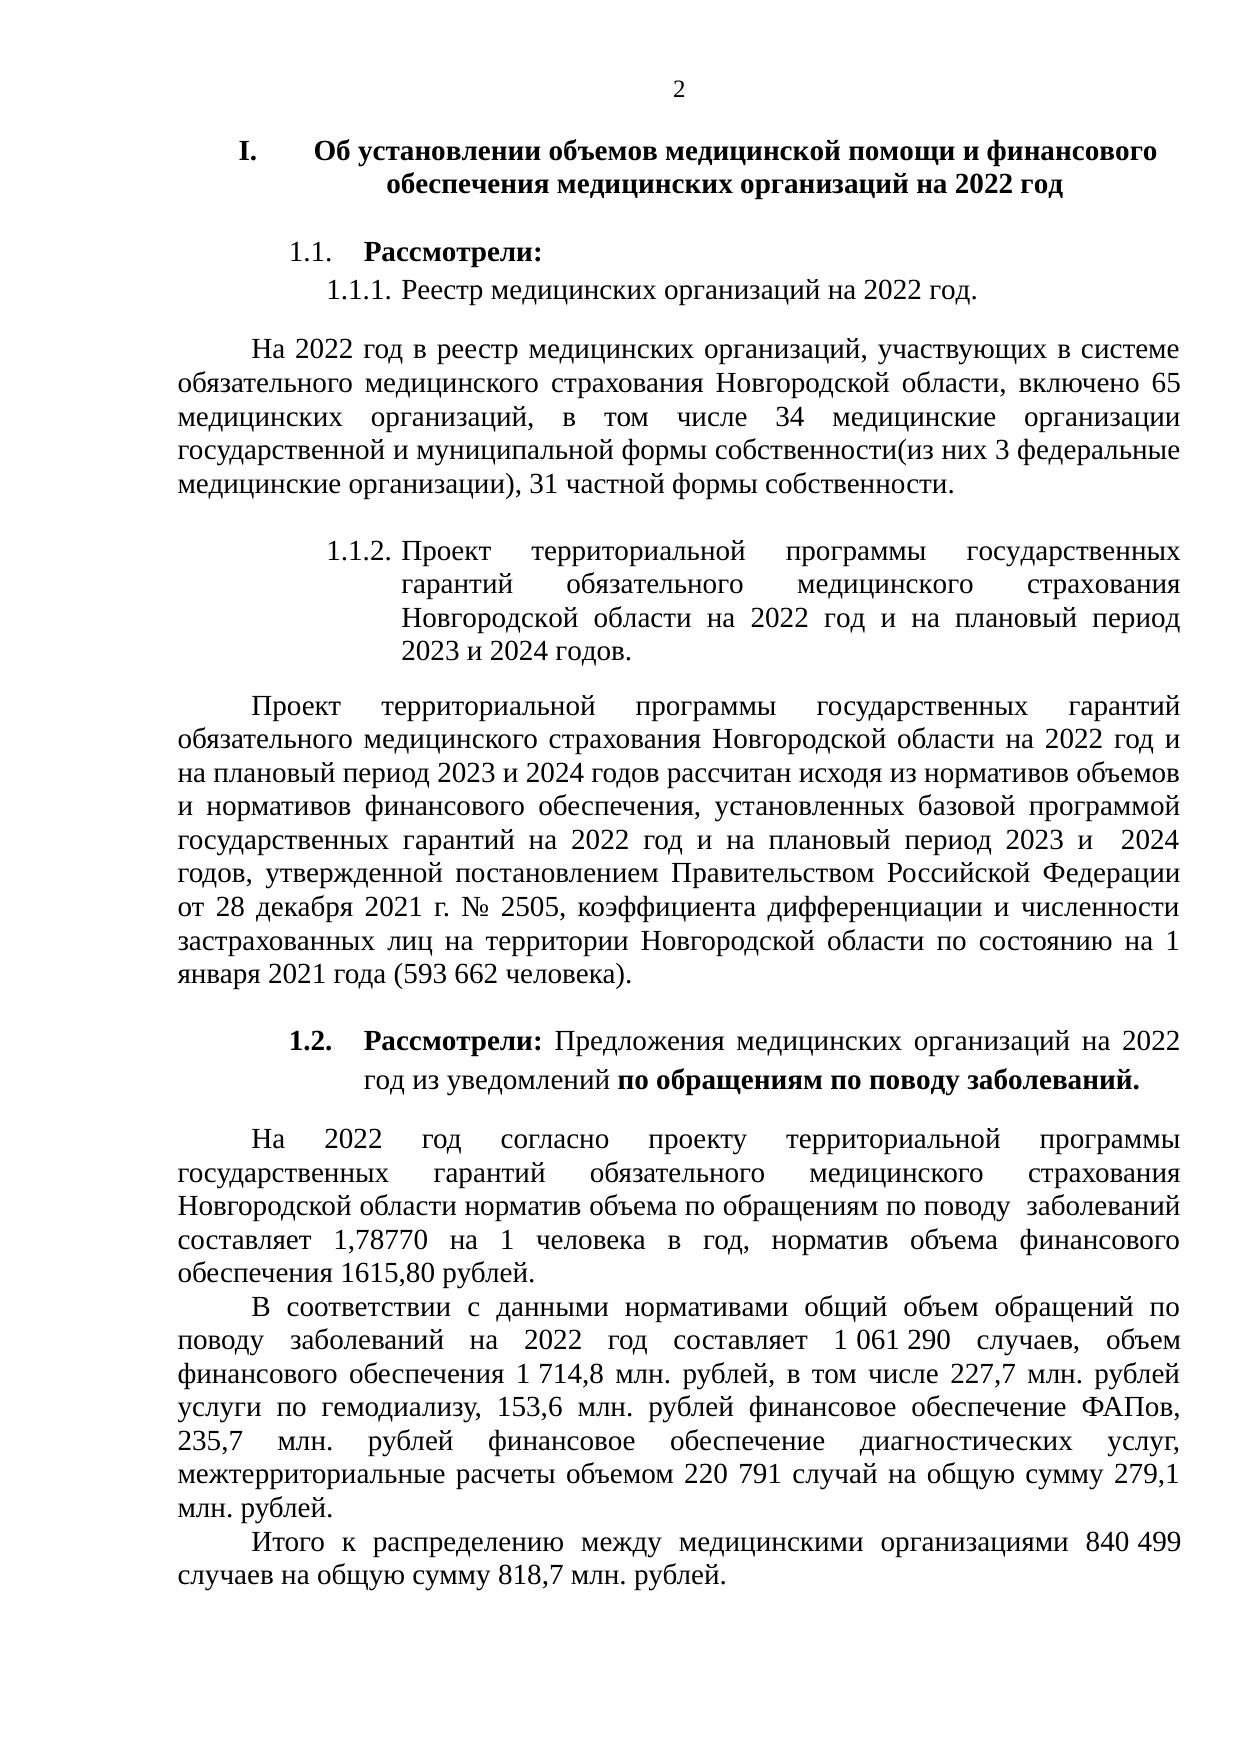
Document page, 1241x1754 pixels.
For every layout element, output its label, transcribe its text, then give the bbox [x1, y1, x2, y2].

list Рассмотрели: Предложения медицинских организаций на 2022 год из уведомлений по обращениям по поводу заболеваний. [288, 1023, 1181, 1095]
list Реестр медицинских организаций на 2022 год. [326, 272, 1181, 306]
list Проект территориальной программы государственных гарантий обязательного медицинского страхования Новгородской области на 2022 год и на плановый период 2023 и 2024 годов. [326, 533, 1181, 667]
text Итого к распределению между медицинскими организациями 840 499 случаев на общую сумму 818,7 млн. рублей. [177, 1524, 1181, 1591]
text На 2022 год согласно проекту территориальной программы государственных гарантий обязательного медицинского страхования Новгородской области норматив объема по обращениям по поводу заболеваний составляет 1,78770 на 1 человека в год, норматив объема финансового обеспечения 1615,80 рублей. [177, 1121, 1181, 1289]
list Рассмотрели: [288, 234, 1181, 267]
list Об установлении объемов медицинской помощи и финансового обеспечения медицинских организаций на 2022 год [215, 133, 1181, 200]
text В соответствии с данными нормативами общий объем обращений по поводу заболеваний на 2022 год составляет 1 061 290 случаев, объем финансового обеспечения 1 714,8 млн. рублей, в том числе 227,7 млн. рублей услуги по гемодиализу, 153,6 млн. рублей финансовое обеспечение ФАПов, 235,7 млн. рублей финансовое обеспечение диагностических услуг, межтерриториальные расчеты объемом 220 791 случай на общую сумму 279,1 млн. рублей. [177, 1289, 1181, 1524]
text На 2022 год в реестр медицинских организаций, участвующих в системе обязательного медицинского страхования Новгородской области, включено 65 медицинских организаций, в том числе 34 медицинские организации государственной и муниципальной формы собственности(из них 3 федеральные медицинские организации), 31 частной формы собственности. [177, 332, 1181, 499]
text Проект территориальной программы государственных гарантий обязательного медицинского страхования Новгородской области на 2022 год и на плановый период 2023 и 2024 годов рассчитан исходя из нормативов объемов и нормативов финансового обеспечения, установленных базовой программой государственных гарантий на 2022 год и на плановый период 2023 и 2024 годов, утвержденной постановлением Правительством Российской Федерации от 28 декабря 2021 г. № 2505, коэффициента дифференциации и численности застрахованных лиц на территории Новгородской области по состоянию на 1 января 2021 года (593 662 человека). [177, 688, 1181, 990]
